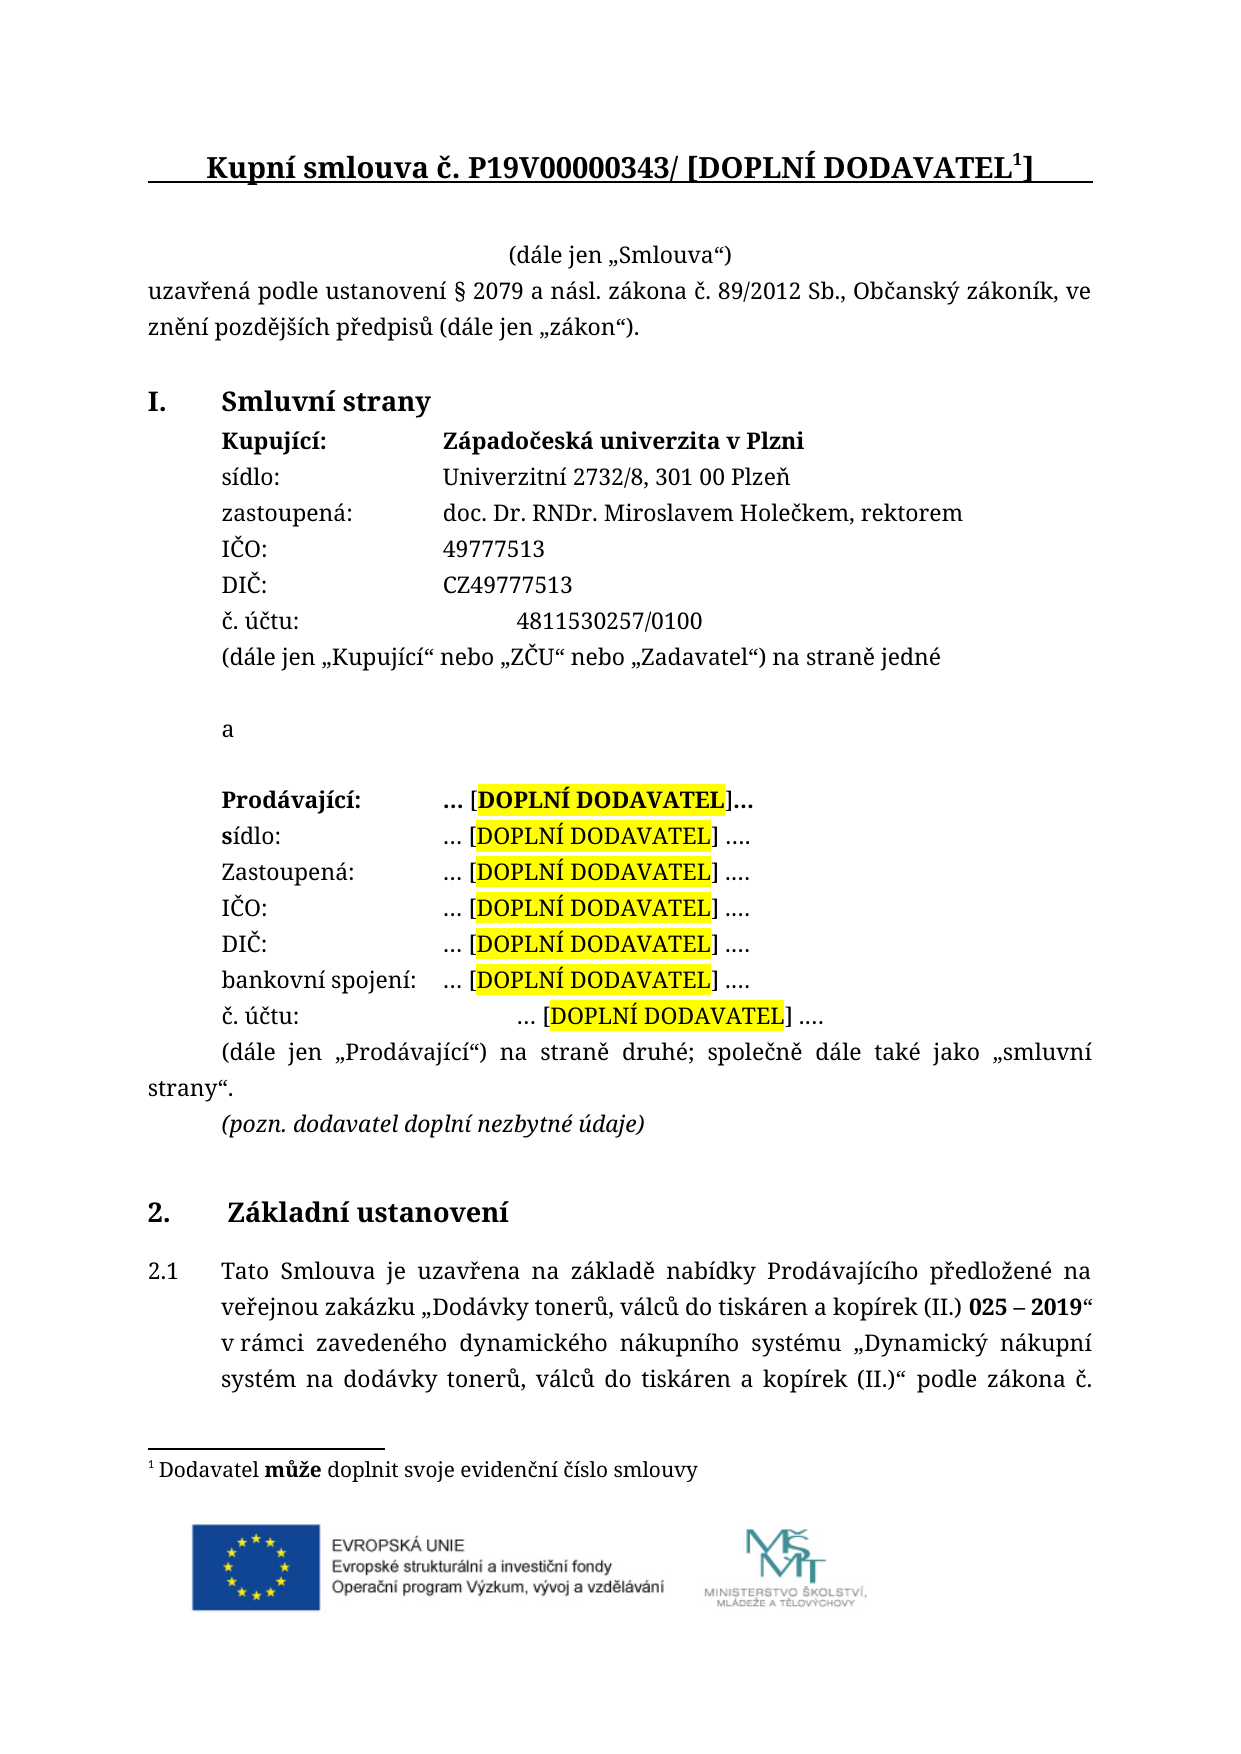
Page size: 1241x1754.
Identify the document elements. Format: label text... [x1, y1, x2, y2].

text 2. Základní ustanovení [148, 1194, 1093, 1231]
text sídlo: … [DOPLNÍ DODAVATEL] …. [221, 820, 476, 852]
text Prodávající: … [DOPLNÍ DODAVATEL]… [221, 784, 478, 816]
text Kupující: Západočeská univerzita v Plzni [221, 425, 1093, 456]
text DIČ: CZ49777513 [221, 569, 1093, 600]
text IČO: … [DOPLNÍ DODAVATEL] .… [221, 892, 476, 923]
text bankovní spojení: … [DOPLNÍ DODAVATEL] .… [711, 964, 1093, 995]
text Kupní smlouva č. P19V00000343/ [DOPLNÍ DODAVATEL] [148, 148, 1093, 181]
text č. účtu: … [DOPLNÍ DODAVATEL] .… [221, 1000, 550, 1031]
text IČO: 49777513 [221, 533, 1093, 564]
text sídlo: Univerzitní 2732/8, 301 00 Plzeň [221, 461, 1093, 492]
text DIČ: … [DOPLNÍ DODAVATEL] .… [711, 928, 1093, 959]
text I. Smluvní strany [148, 383, 1093, 419]
text Prodávající: … [DOPLNÍ DODAVATEL]… [725, 784, 1093, 816]
text a [221, 712, 1093, 744]
text uzavřená podle ustanovení § 2079 a násl. zákona č. 89/2012 Sb., Občanský zákoník, ve znění pozdějších předpisů (dále jen „zákon“). [148, 275, 1093, 342]
text Zastoupená: … [DOPLNÍ DODAVATEL] .… [711, 856, 1093, 887]
text Zastoupená: … [DOPLNÍ DODAVATEL] .… [221, 856, 476, 887]
text (dále jen „Kupující“ nebo „ZČU“ nebo „Zadavatel“) na straně jedné [221, 641, 1093, 672]
text DIČ: … [DOPLNÍ DODAVATEL] .… [221, 928, 476, 959]
text (dále jen „Prodávající“) na straně druhé; společně dále také jako „smluvní strany“. [148, 1036, 1093, 1103]
text (dále jen „Smlouva“) [148, 239, 1093, 270]
text IČO: … [DOPLNÍ DODAVATEL] .… [711, 892, 1093, 923]
text bankovní spojení: … [DOPLNÍ DODAVATEL] .… [148, 964, 476, 995]
text zastoupená: doc. Dr. RNDr. Miroslavem Holečkem, rektorem [221, 497, 1093, 528]
text sídlo: … [DOPLNÍ DODAVATEL] …. [711, 820, 1093, 852]
text č. účtu: … [DOPLNÍ DODAVATEL] .… [784, 1000, 1093, 1031]
picture [147, 1483, 904, 1653]
text č. účtu: 4811530257/0100 [221, 605, 1093, 636]
text (pozn. dodavatel doplní nezbytné údaje) [148, 1108, 1093, 1139]
